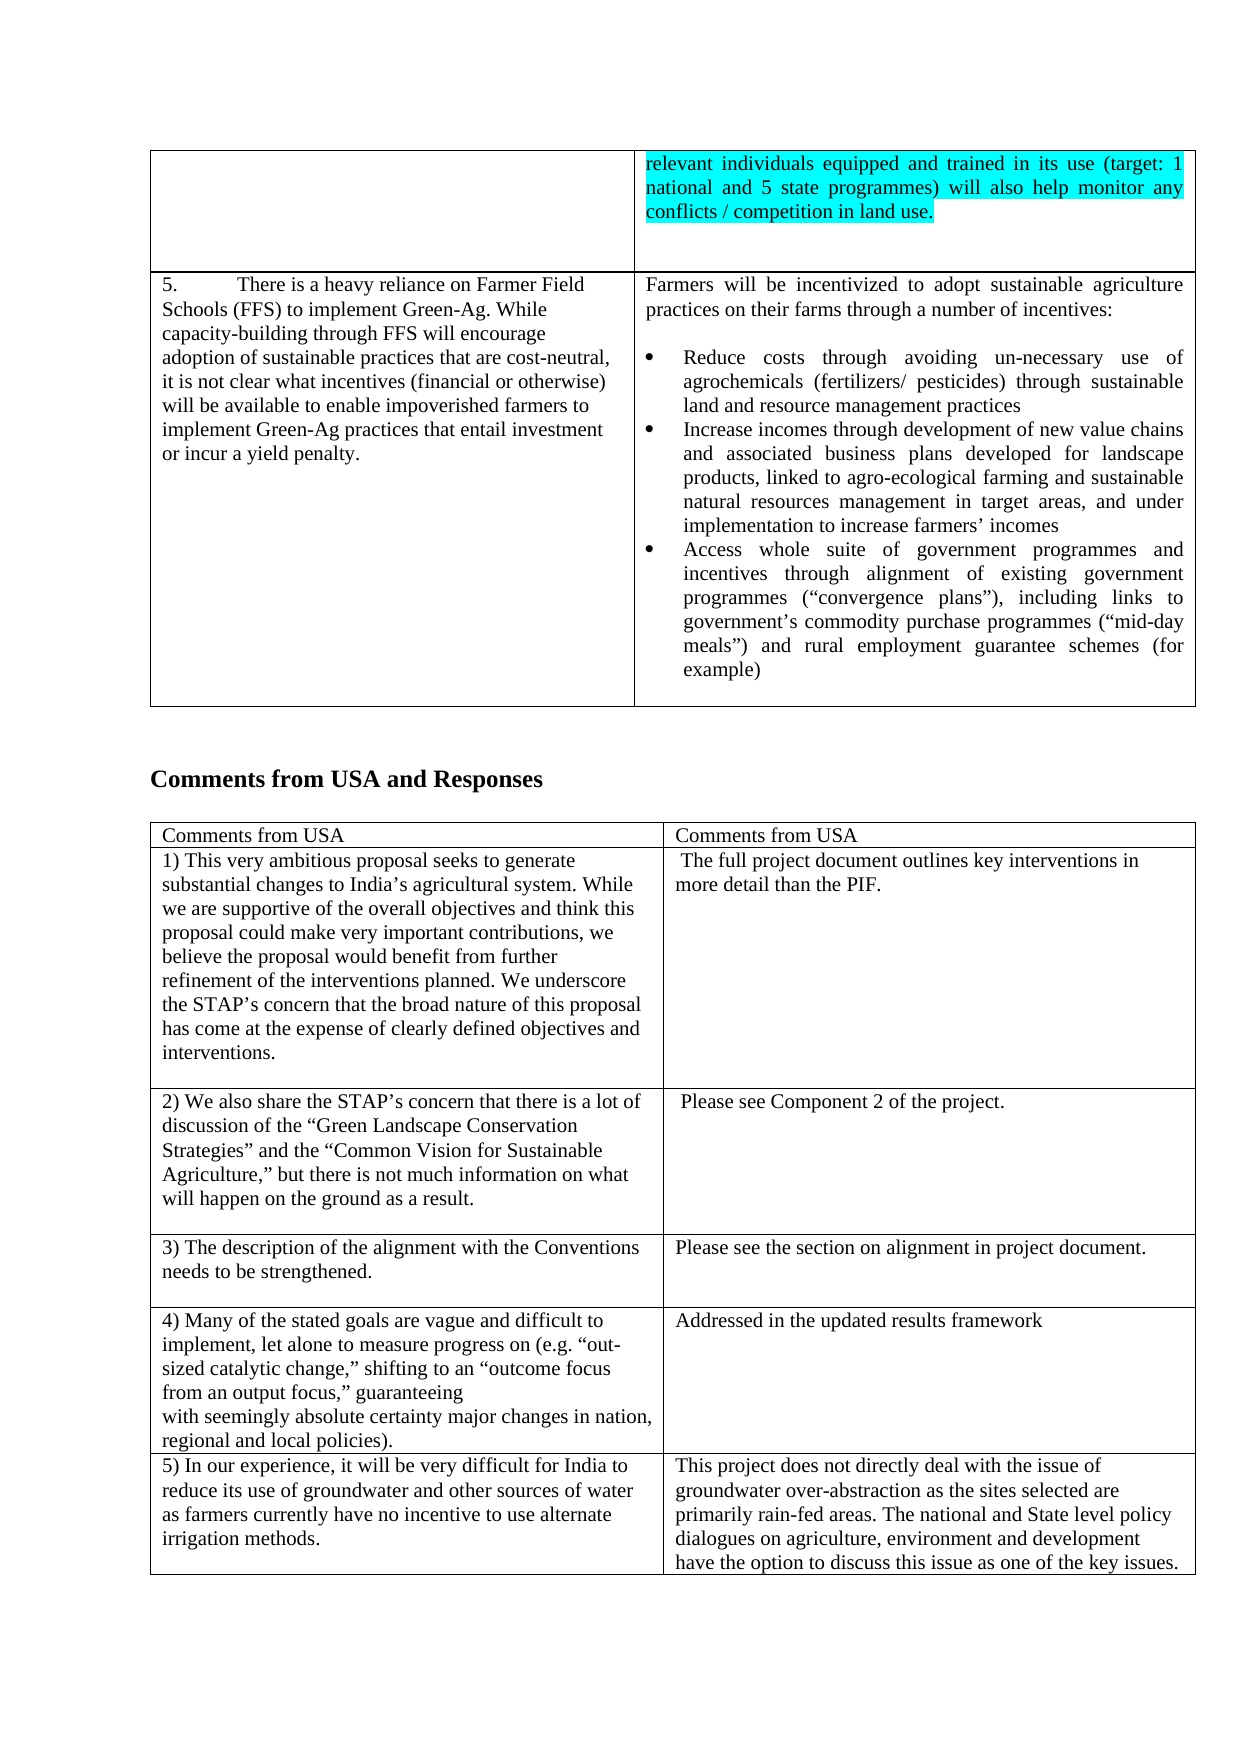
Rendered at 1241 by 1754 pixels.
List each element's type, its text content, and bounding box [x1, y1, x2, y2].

table_header Comments from USA [151, 823, 663, 847]
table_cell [151, 151, 634, 271]
table_cell 4) Many of the stated goals are vague and difficult to implement, let alone to measure progress on (e.g. “out-sized catalytic change,” shifting to an “outcome focus from an output focus,” guaranteeing with seemingly absolute certainty major changes in nation, regional and local policies). [151, 1308, 663, 1452]
table_cell Please see Component 2 of the project. [664, 1089, 1195, 1234]
table_cell 3) The description of the alignment with the Conventions needs to be strengthened. [151, 1235, 663, 1307]
text Comments from USA and Responses [150, 764, 1144, 793]
table_cell 5. There is a heavy reliance on Farmer Field Schools (FFS) to implement Green-Ag. While capacity-building through FFS will encourage adoption of sustainable practices that are cost-neutral, it is not clear what incentives (financial or otherwise) will be available to enable impoverished farmers to implement Green-Ag practices that entail investment or incur a yield penalty. [151, 273, 634, 706]
table_cell This project does not directly deal with the issue of groundwater over-abstraction as the sites selected are primarily rain-fed areas. The national and State level policy dialogues on agriculture, environment and development have the option to discuss this issue as one of the key issues. [664, 1454, 1195, 1574]
table_cell Please see the section on alignment in project document. [664, 1235, 1195, 1307]
table_cell Farmers will be incentivized to adopt sustainable agriculture practices on their farms through a number of incentives: Reduce costs through avoiding un-necessary use of agrochemicals (fertilizers/ pesticides) through sustainable land and resource management practices Increase incomes through development of new value chains and associated business plans developed for landscape products, linked to agro-ecological farming and sustainable natural resources management in target areas, and under implementation to increase farmers’ incomes Access whole suite of government programmes and incentives through alignment of existing government programmes (“convergence plans”), including links to government’s commodity purchase programmes (“mid-day meals”) and rural employment guarantee schemes (for example) [635, 273, 1195, 706]
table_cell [635, 151, 1195, 271]
table_cell 1) This very ambitious proposal seeks to generate substantial changes to India’s agricultural system. While we are supportive of the overall objectives and think this proposal could make very important contributions, we believe the proposal would benefit from further refinement of the interventions planned. We underscore the STAP’s concern that the broad nature of this proposal has come at the expense of clearly defined objectives and interventions. [151, 848, 663, 1088]
table_cell 5) In our experience, it will be very difficult for India to reduce its use of groundwater and other sources of water as farmers currently have no incentive to use alternate irrigation methods. [151, 1454, 663, 1574]
table_header Comments from USA [664, 823, 1195, 847]
table_cell Addressed in the updated results framework [664, 1308, 1195, 1452]
table_cell The full project document outlines key interventions in more detail than the PIF. [664, 848, 1195, 1088]
table_cell 2) We also share the STAP’s concern that there is a lot of discussion of the “Green Landscape Conservation Strategies” and the “Common Vision for Sustainable Agriculture,” but there is not much information on what will happen on the ground as a result. [151, 1089, 663, 1234]
